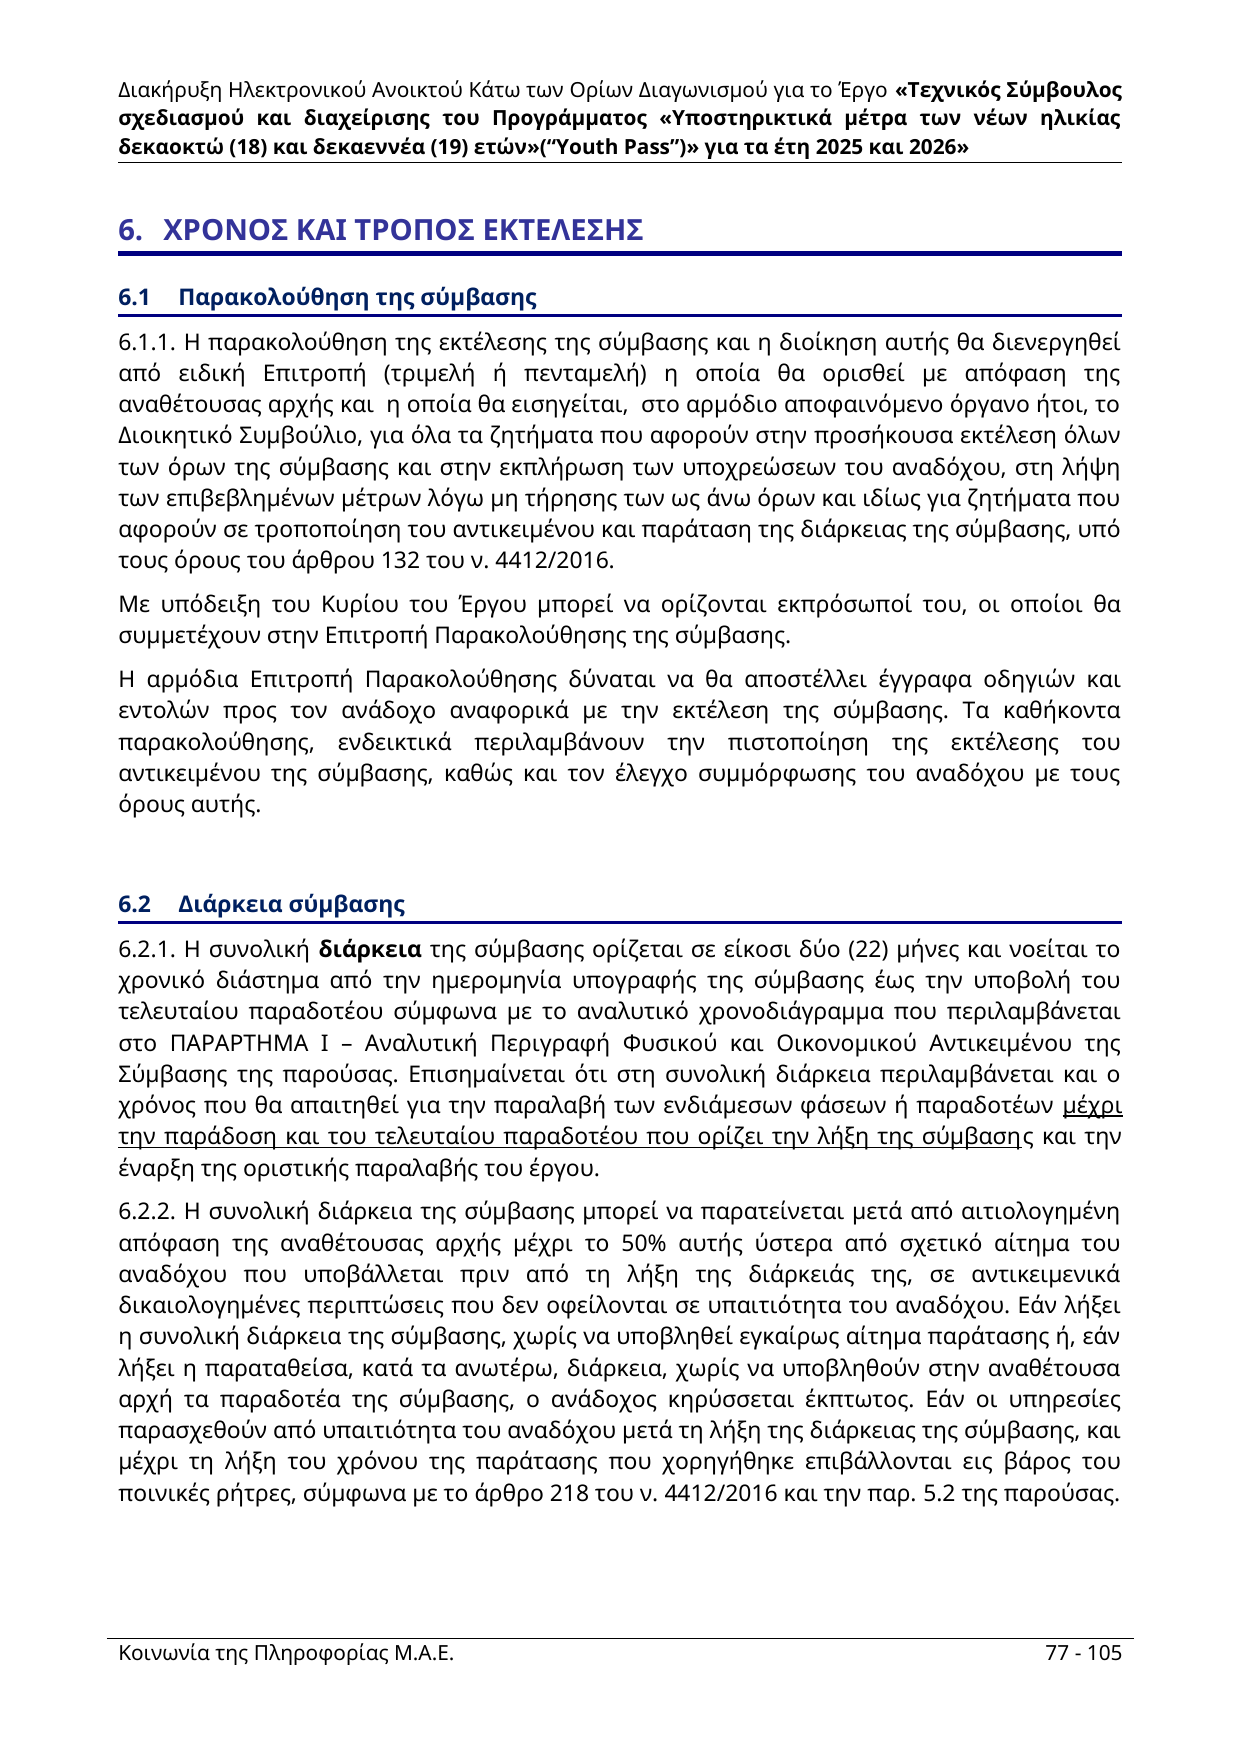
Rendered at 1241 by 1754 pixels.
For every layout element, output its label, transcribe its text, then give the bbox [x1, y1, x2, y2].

text Με υπόδειξη του Κυρίου του Έργου μπορεί να ορίζονται εκπρόσωποί του, οι οποίοι θα συμμετέχουν στην Επιτροπή Παρακολούθησης της σύμβασης. [118, 588, 1122, 651]
subtitle Διάρκεια σύμβασης [118, 888, 1122, 921]
subtitle ΧΡΟΝΟΣ ΚΑΙ ΤΡΟΠΟΣ ΕΚΤΕΛΕΣΗΣ [118, 209, 1122, 251]
text Η αρμόδια Επιτροπή Παρακολούθησης δύναται να θα αποστέλλει έγγραφα οδηγιών και εντολών προς τον ανάδοχο αναφορικά με την εκτέλεση της σύμβασης. Τα καθήκοντα παρακολούθησης, ενδεικτικά περιλαμβάνουν την πιστοποίηση της εκτέλεσης του αντικειμένου της σύμβασης, καθώς και τον έλεγχο συμμόρφωσης του αναδόχου με τους όρους αυτής. [118, 663, 1122, 819]
text 6.1.1. Η παρακολούθηση της εκτέλεσης της σύμβασης και η διοίκηση αυτής θα διενεργηθεί από ειδική Επιτροπή (τριμελή ή πενταμελή) η οποία θα ορισθεί με απόφαση της αναθέτουσας αρχής και η οποία θα εισηγείται, στο αρμόδιο αποφαινόμενο όργανο ήτοι, το Διοικητικό Συμβούλιο, για όλα τα ζητήματα που αφορούν στην προσήκουσα εκτέλεση όλων των όρων της σύμβασης και στην εκπλήρωση των υποχρεώσεων του αναδόχου, στη λήψη των επιβεβλημένων μέτρων λόγω μη τήρησης των ως άνω όρων και ιδίως για ζητήματα που αφορούν σε τροποποίηση του αντικειμένου και παράταση της διάρκειας της σύμβασης, υπό τους όρους του άρθρου 132 του ν. 4412/2016. [118, 326, 1122, 576]
text 6.2.1. Η συνολική διάρκεια της σύμβασης ορίζεται σε είκοσι δύο (22) μήνες και νοείται το χρονικό διάστημα από την ημερομηνία υπογραφής της σύμβασης έως την υποβολή του τελευταίου παραδοτέου σύμφωνα με το αναλυτικό χρονοδιάγραμμα που περιλαμβάνεται στο ΠΑΡΑΡΤΗΜΑ Ι – Αναλυτική Περιγραφή Φυσικού και Οικονομικού Αντικειμένου της Σύμβασης της παρούσας. Επισημαίνεται ότι στη συνολική διάρκεια περιλαμβάνεται και ο χρόνος που θα απαιτηθεί για την παραλαβή των ενδιάμεσων φάσεων ή παραδοτέων μέχρι την παράδοση και του τελευταίου παραδοτέου που ορίζει την λήξη της σύμβασης και την έναρξη της οριστικής παραλαβής του έργου. [118, 933, 1122, 1183]
subtitle Παρακολούθηση της σύμβασης [118, 281, 1122, 314]
text 6.2.2. Η συνολική διάρκεια της σύμβασης μπορεί να παρατείνεται μετά από αιτιολογημένη απόφαση της αναθέτουσας αρχής μέχρι το 50% αυτής ύστερα από σχετικό αίτημα του αναδόχου που υποβάλλεται πριν από τη λήξη της διάρκειάς της, σε αντικειμενικά δικαιολογημένες περιπτώσεις που δεν οφείλονται σε υπαιτιότητα του αναδόχου. Εάν λήξει η συνολική διάρκεια της σύμβασης, χωρίς να υποβληθεί εγκαίρως αίτημα παράτασης ή, εάν λήξει η παραταθείσα, κατά τα ανωτέρω, διάρκεια, χωρίς να υποβληθούν στην αναθέτουσα αρχή τα παραδοτέα της σύμβασης, ο ανάδοχος κηρύσσεται έκπτωτος. Εάν οι υπηρεσίες παρασχεθούν από υπαιτιότητα του αναδόχου μετά τη λήξη της διάρκειας της σύμβασης, και μέχρι τη λήξη του χρόνου της παράτασης που χορηγήθηκε επιβάλλονται εις βάρος του ποινικές ρήτρες, σύμφωνα με το άρθρο 218 του ν. 4412/2016 και την παρ. 5.2 της παρούσας. [118, 1195, 1122, 1508]
